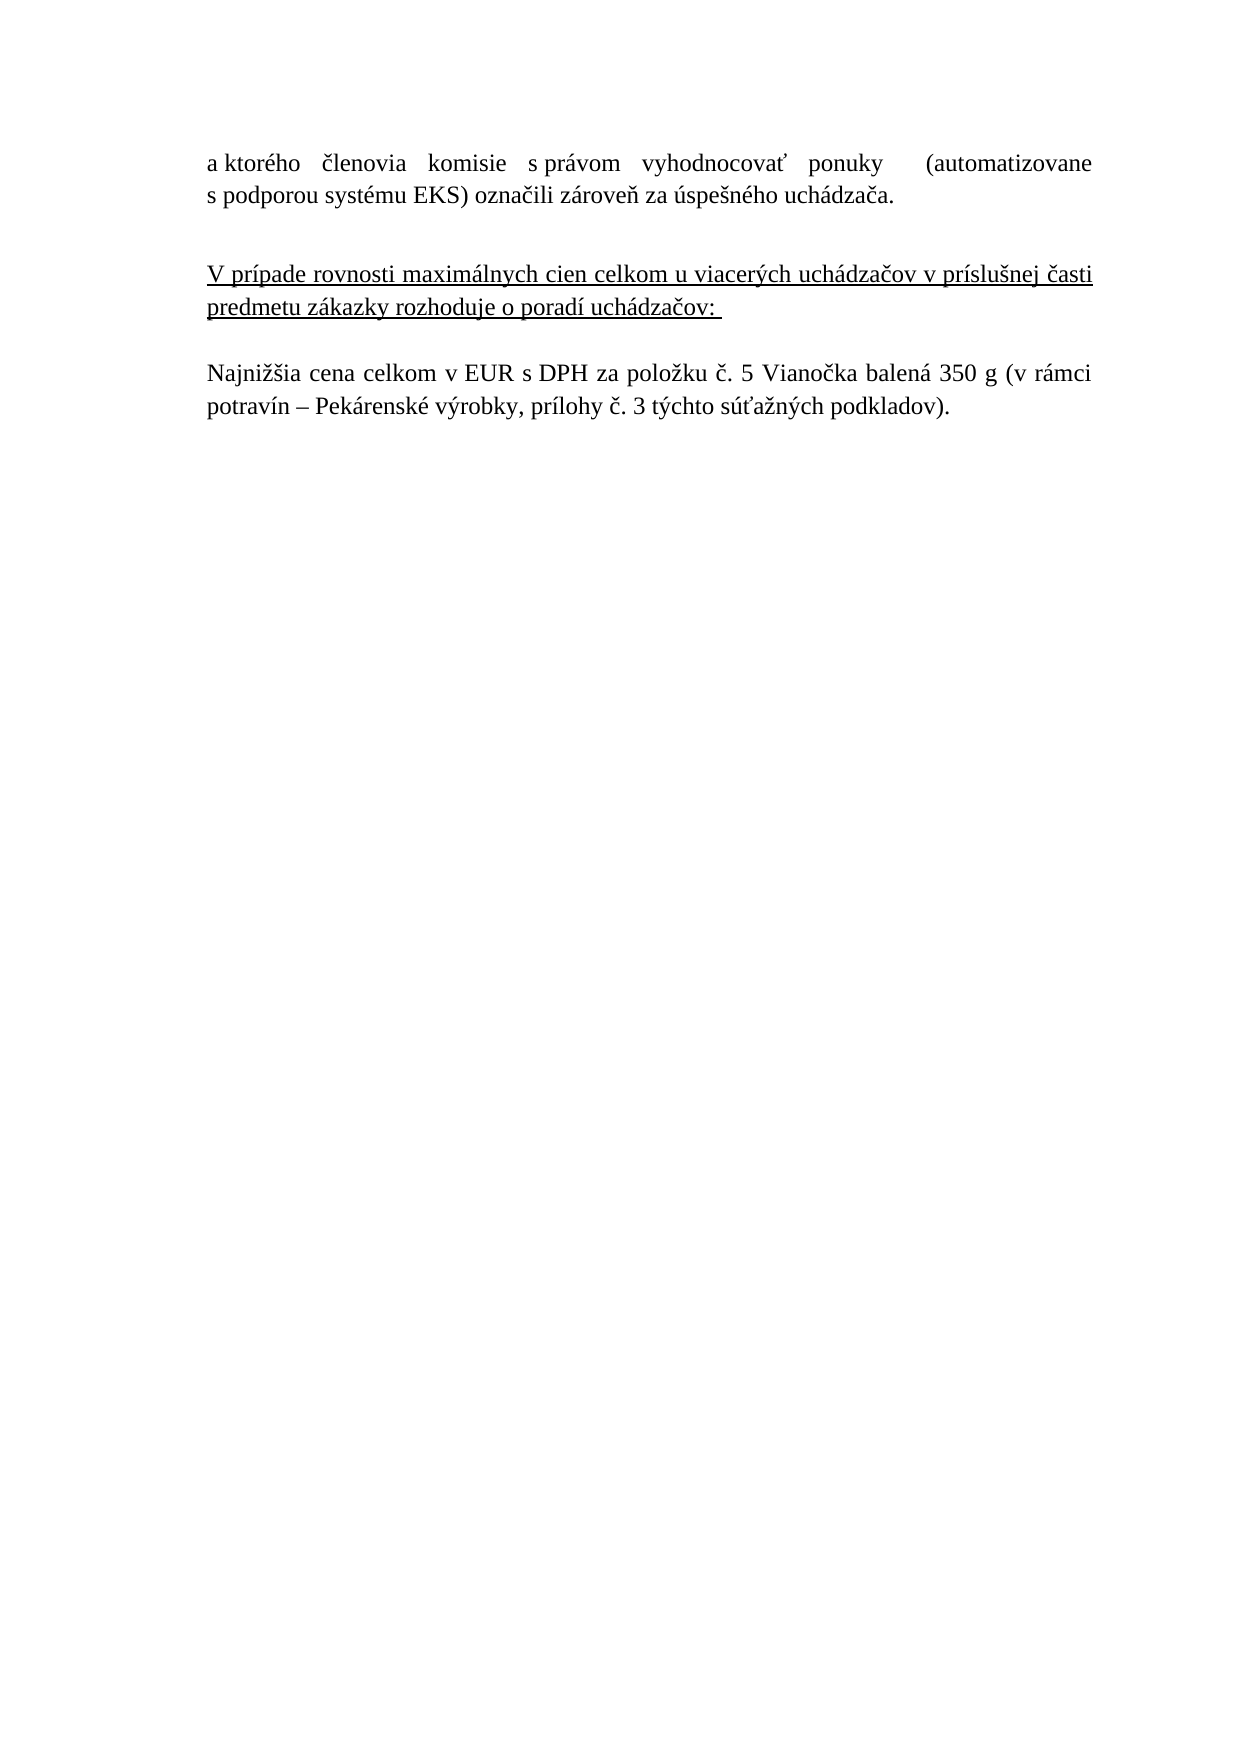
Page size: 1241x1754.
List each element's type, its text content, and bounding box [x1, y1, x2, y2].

text V prípade rovnosti maximálnych cien celkom u viacerých uchádzačov v príslušnej časti predmetu zákazky rozhoduje o poradí uchádzačov: [207, 286, 1093, 321]
text Najnižšia cena celkom v EUR s DPH za položku č. 5 Vianočka balená 350 g (v rámci potravín – Pekárenské výrobky, prílohy č. 3 týchto súťažných podkladov). [207, 358, 1093, 420]
text V prípade rovnosti maximálnych cien celkom u viacerých uchádzačov v príslušnej časti predmetu zákazky rozhoduje o poradí uchádzačov: [207, 259, 1093, 284]
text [207, 148, 1093, 209]
